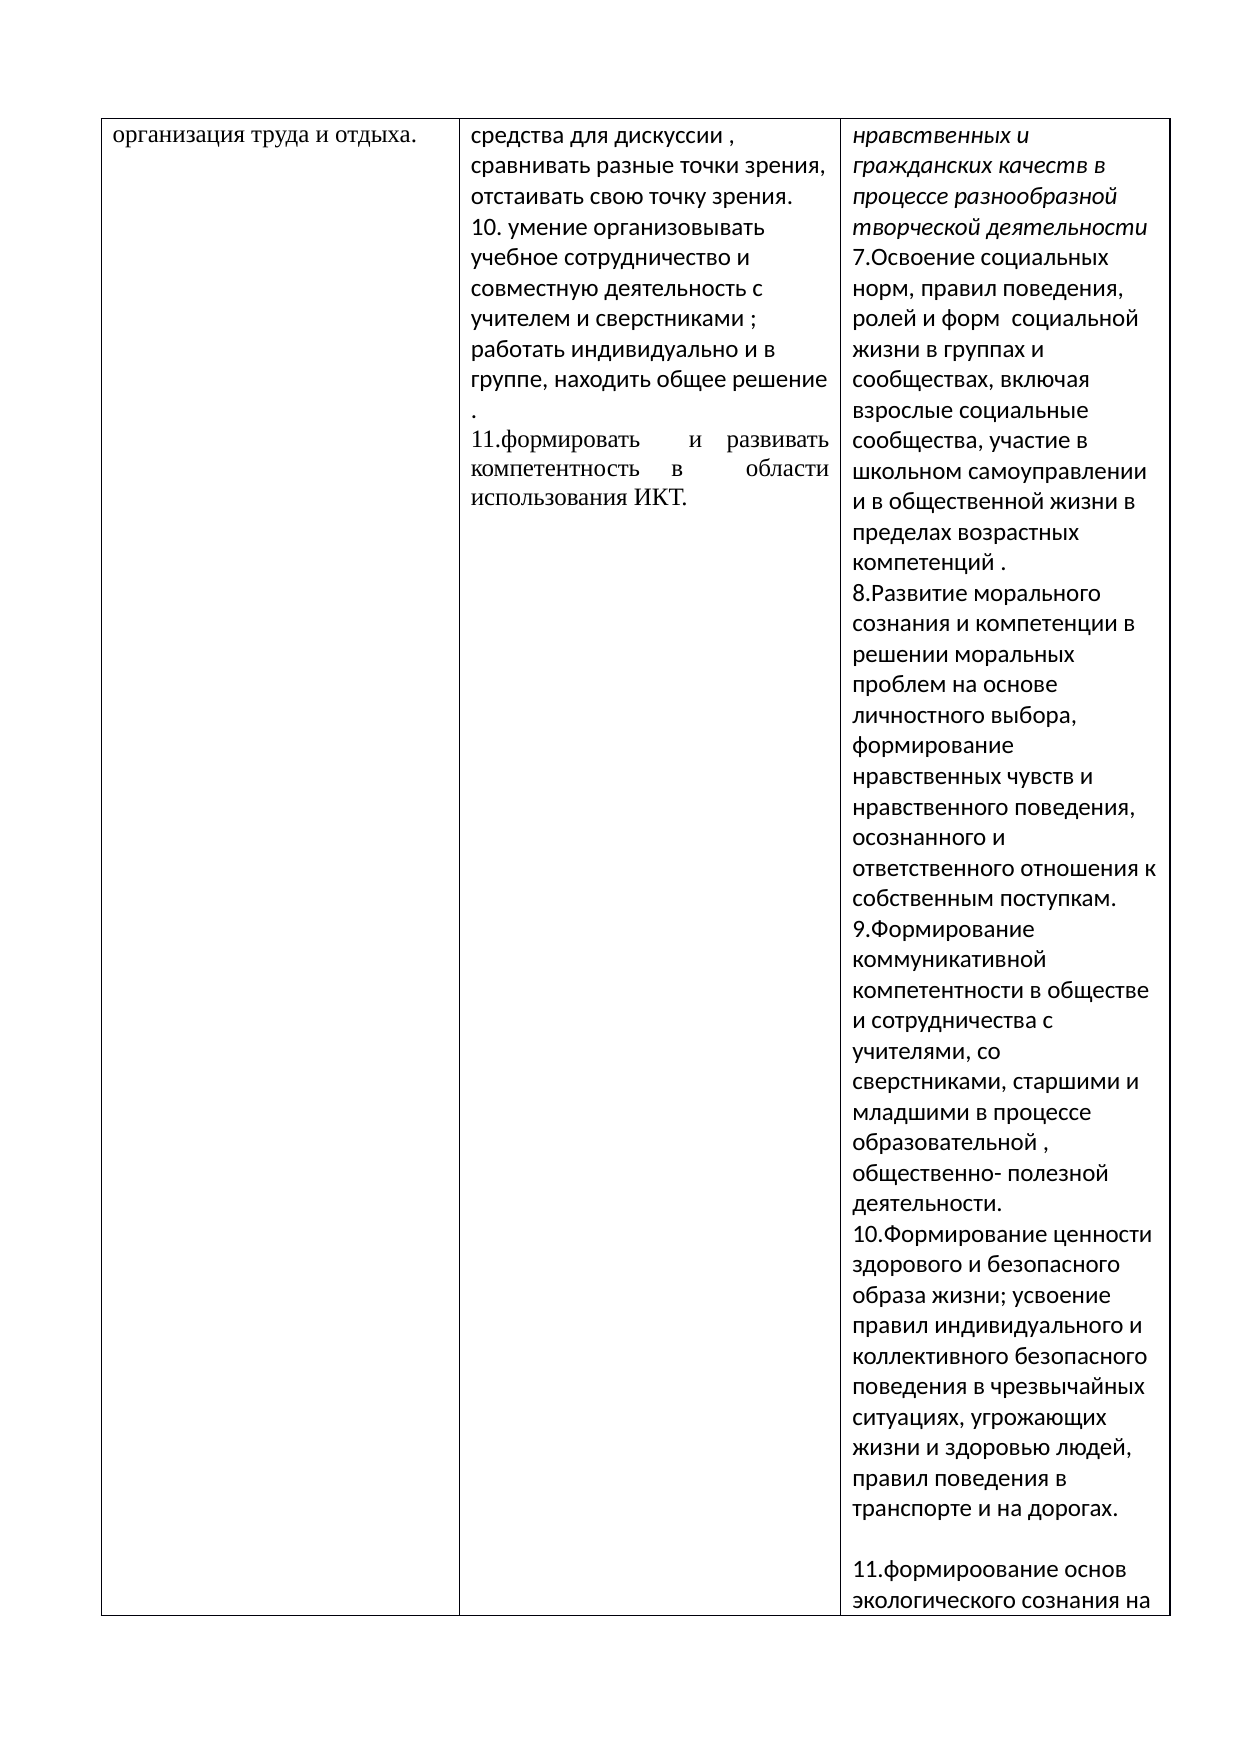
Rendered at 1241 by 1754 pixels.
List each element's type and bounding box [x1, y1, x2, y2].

table_cell [841, 119, 1169, 1615]
table_cell [460, 119, 840, 1615]
table_cell [102, 119, 459, 1615]
